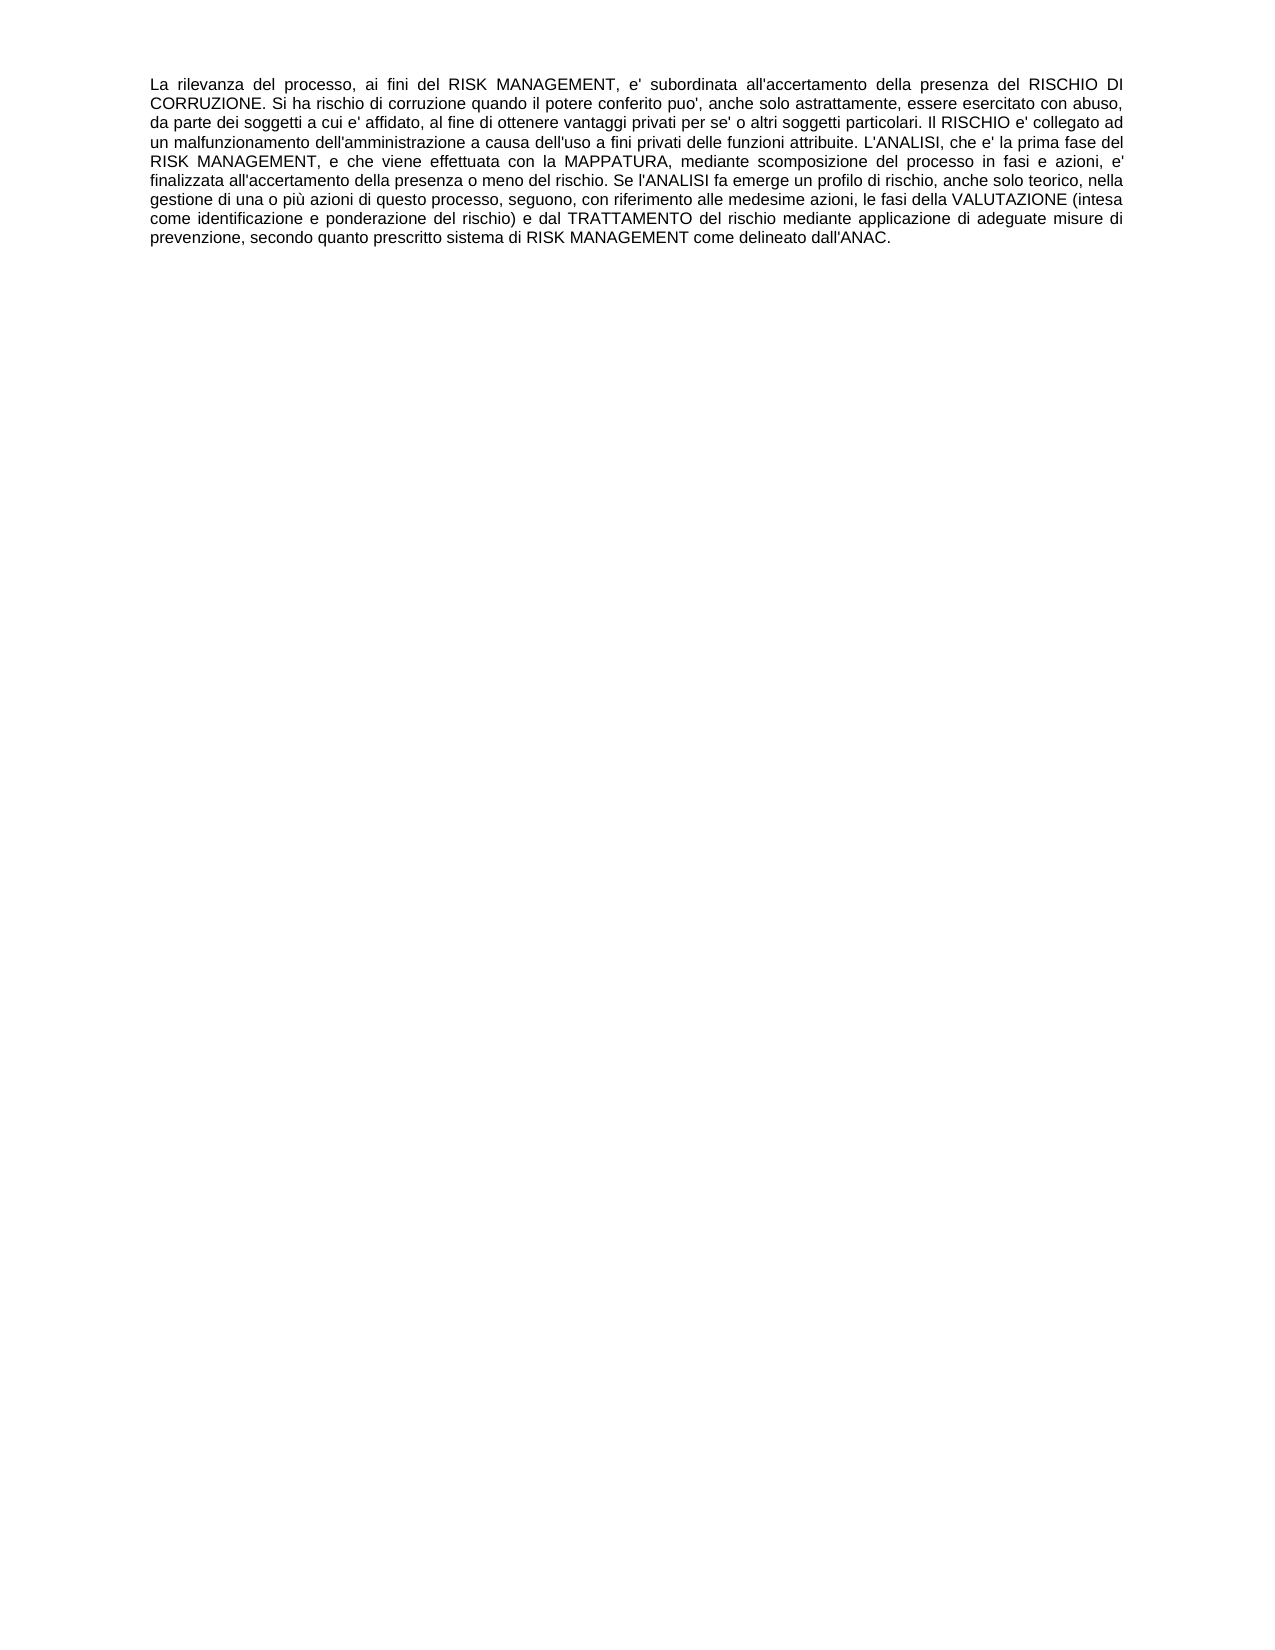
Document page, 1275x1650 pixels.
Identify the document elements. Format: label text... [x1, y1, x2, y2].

text La rilevanza del processo, ai fini del RISK MANAGEMENT, e' subordinata all'accertamento della presenza del RISCHIO DI CORRUZIONE. Si ha rischio di corruzione quando il potere conferito puo', anche solo astrattamente, essere esercitato con abuso, da parte dei soggetti a cui e' affidato, al fine di ottenere vantaggi privati per se' o altri soggetti particolari. Il RISCHIO e' collegato ad un malfunzionamento dell'amministrazione a causa dell'uso a fini privati delle funzioni attribuite. L'ANALISI, che e' la prima fase del RISK MANAGEMENT, e che viene effettuata con la MAPPATURA, mediante scomposizione del processo in fasi e azioni, e' finalizzata all'accertamento della presenza o meno del rischio. Se l'ANALISI fa emerge un profilo di rischio, anche solo teorico, nella gestione di una o più azioni di questo processo, seguono, con riferimento alle medesime azioni, le fasi della VALUTAZIONE (intesa come identificazione e ponderazione del rischio) e dal TRATTAMENTO del rischio mediante applicazione di adeguate misure di prevenzione, secondo quanto prescritto sistema di RISK MANAGEMENT come delineato dall'ANAC. [150, 75, 1125, 247]
